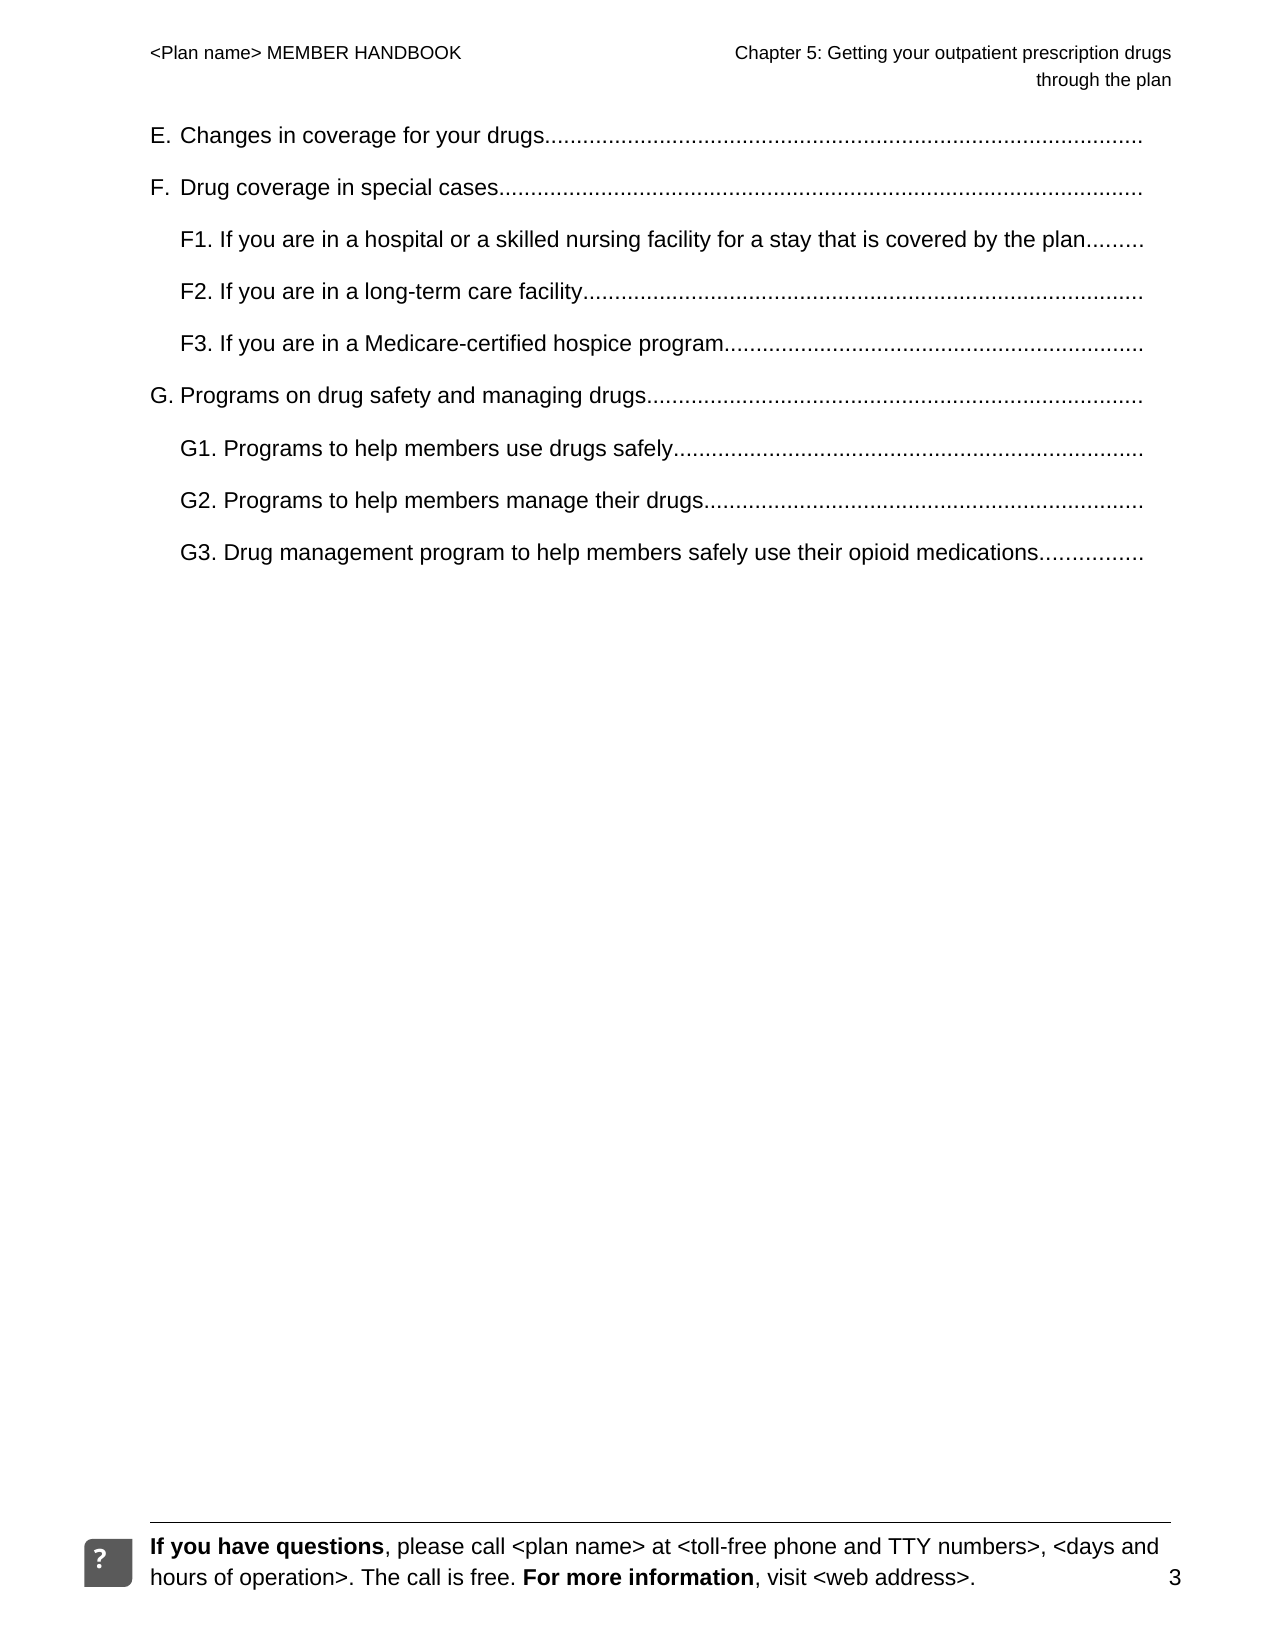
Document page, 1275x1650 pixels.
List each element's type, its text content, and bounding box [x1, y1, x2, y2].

text G1. Programs to help members use drugs safely 19 [180, 431, 1096, 462]
text G. Programs on drug safety and managing drugs 19 [150, 379, 1096, 410]
text G2. Programs to help members manage their drugs 19 [180, 483, 1096, 514]
text F1. If you are in a hospital or a skilled nursing facility for a stay that is covered by the plan 18 [180, 223, 1096, 254]
text F3. If you are in a Medicare-certified hospice program 18 [180, 327, 1096, 358]
text F2. If you are in a long-term care facility 18 [180, 275, 1096, 306]
text E. Changes in coverage for your drugs 16 [150, 118, 1096, 150]
text F. Drug coverage in special cases 18 [150, 171, 1096, 202]
text G3. Drug management program to help members safely use their opioid medications 20 [180, 535, 1096, 566]
